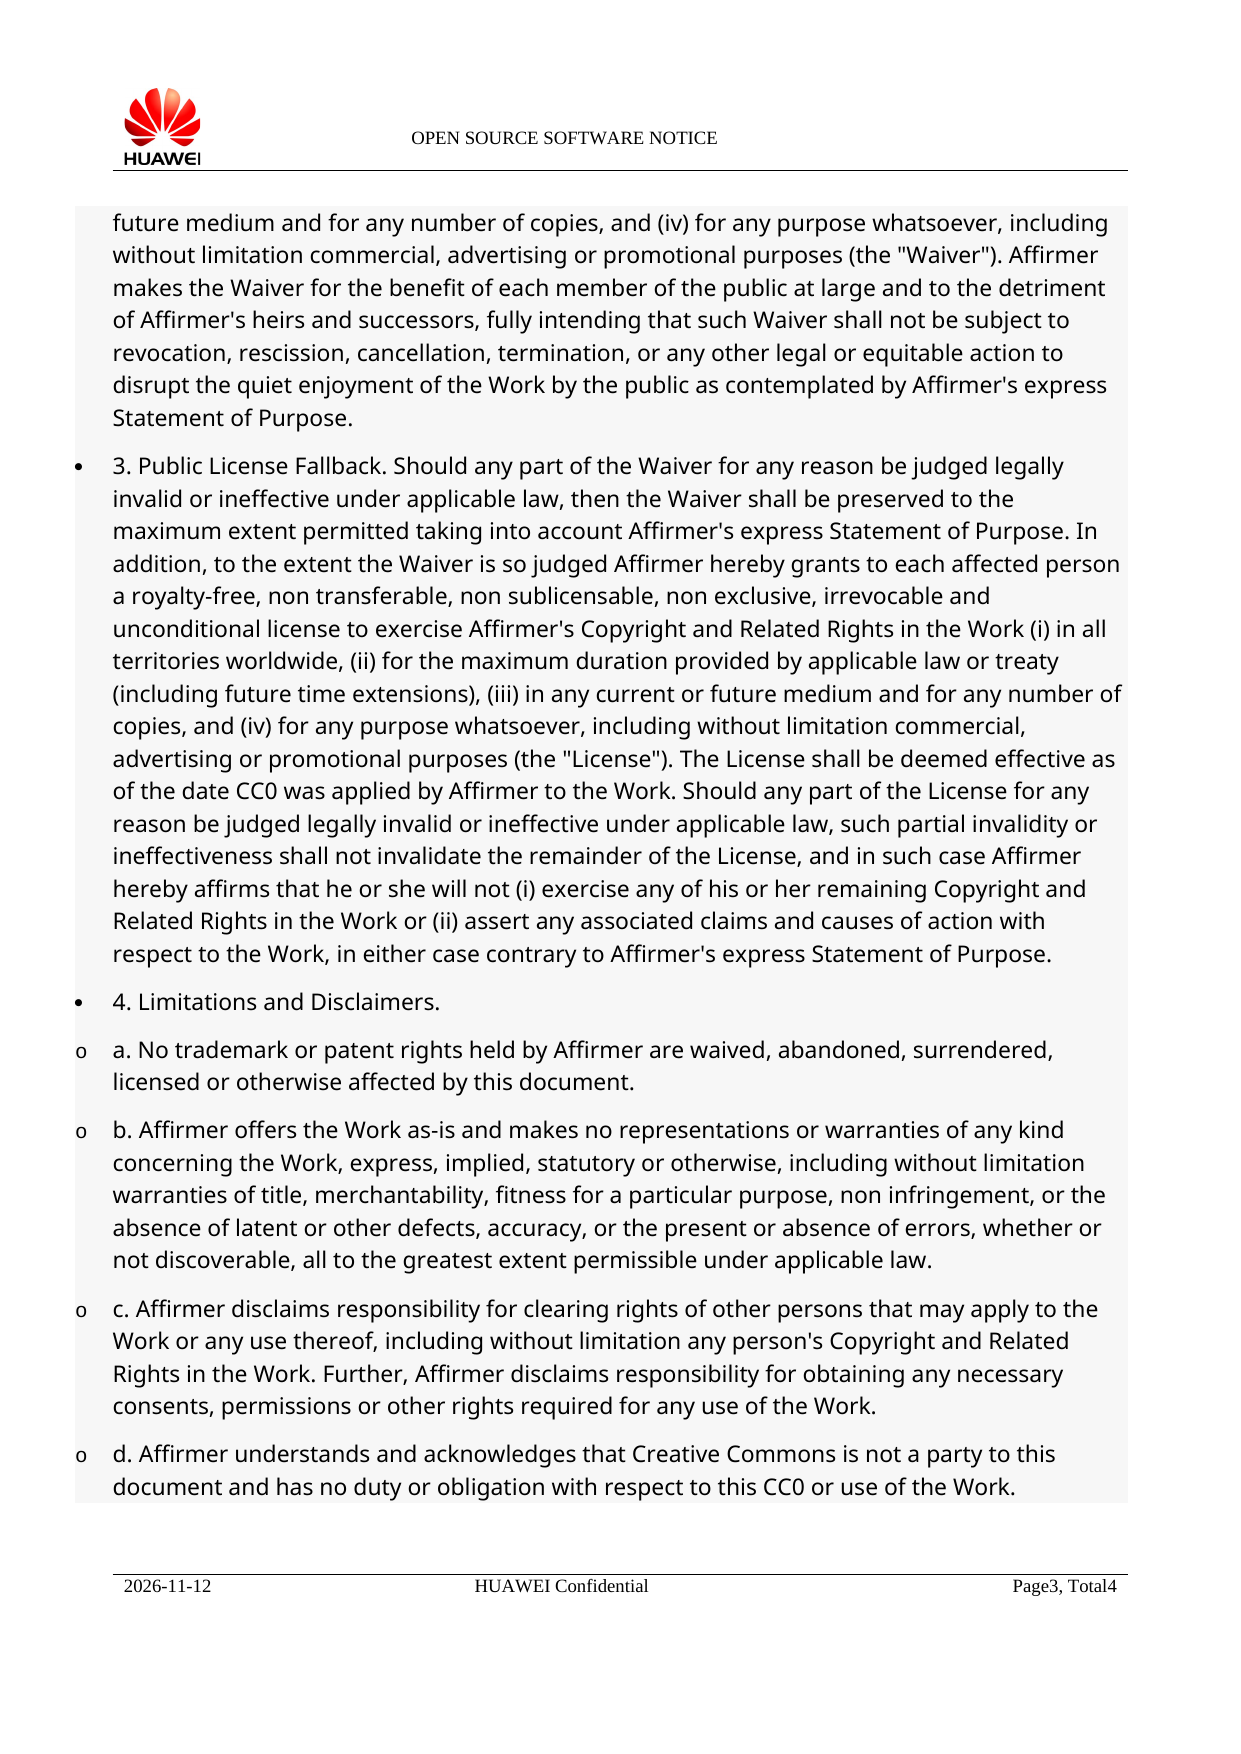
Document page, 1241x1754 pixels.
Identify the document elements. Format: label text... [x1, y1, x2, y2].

list a. No trademark or patent rights held by Affirmer are waived, abandoned, surrendered, licensed or otherwise affected by this document. [75, 1033, 1128, 1098]
list d. Affirmer understands and acknowledges that Creative Commons is not a party to this document and has no duty or obligation with respect to this CC0 or use of the Work. [75, 1438, 1128, 1503]
list c. Affirmer disclaims responsibility for clearing rights of other persons that may apply to the Work or any use thereof, including without limitation any person's Copyright and Related Rights in the Work. Further, Affirmer disclaims responsibility for obtaining any necessary consents, permissions or other rights required for any use of the Work. [75, 1292, 1128, 1422]
list b. Affirmer offers the Work as-is and makes no representations or warranties of any kind concerning the Work, express, implied, statutory or otherwise, including without limitation warranties of title, merchantability, fitness for a particular purpose, non infringement, or the absence of latent or other defects, accuracy, or the present or absence of errors, whether or not discoverable, all to the greatest extent permissible under applicable law. [75, 1114, 1128, 1276]
picture [124, 88, 201, 165]
list 3. Public License Fallback. Should any part of the Waiver for any reason be judged legally invalid or ineffective under applicable law, then the Waiver shall be preserved to the maximum extent permitted taking into account Affirmer's express Statement of Purpose. In addition, to the extent the Waiver is so judged Affirmer hereby grants to each affected person a royalty-free, non transferable, non sublicensable, non exclusive, irrevocable and unconditional license to exercise Affirmer's Copyright and Related Rights in the Work (i) in all territories worldwide, (ii) for the maximum duration provided by applicable law or treaty (including future time extensions), (iii) in any current or future medium and for any number of copies, and (iv) for any purpose whatsoever, including without limitation commercial, advertising or promotional purposes (the "License"). The License shall be deemed effective as of the date CC0 was applied by Affirmer to the Work. Should any part of the License for any reason be judged legally invalid or ineffective under applicable law, such partial invalidity or ineffectiveness shall not invalidate the remainder of the License, and in such case Affirmer hereby affirms that he or she will not (i) exercise any of his or her remaining Copyright and Related Rights in the Work or (ii) assert any associated claims and causes of action with respect to the Work, in either case contrary to Affirmer's express Statement of Purpose. [75, 449, 1128, 969]
list 4. Limitations and Disclaimers. [75, 985, 1128, 1018]
